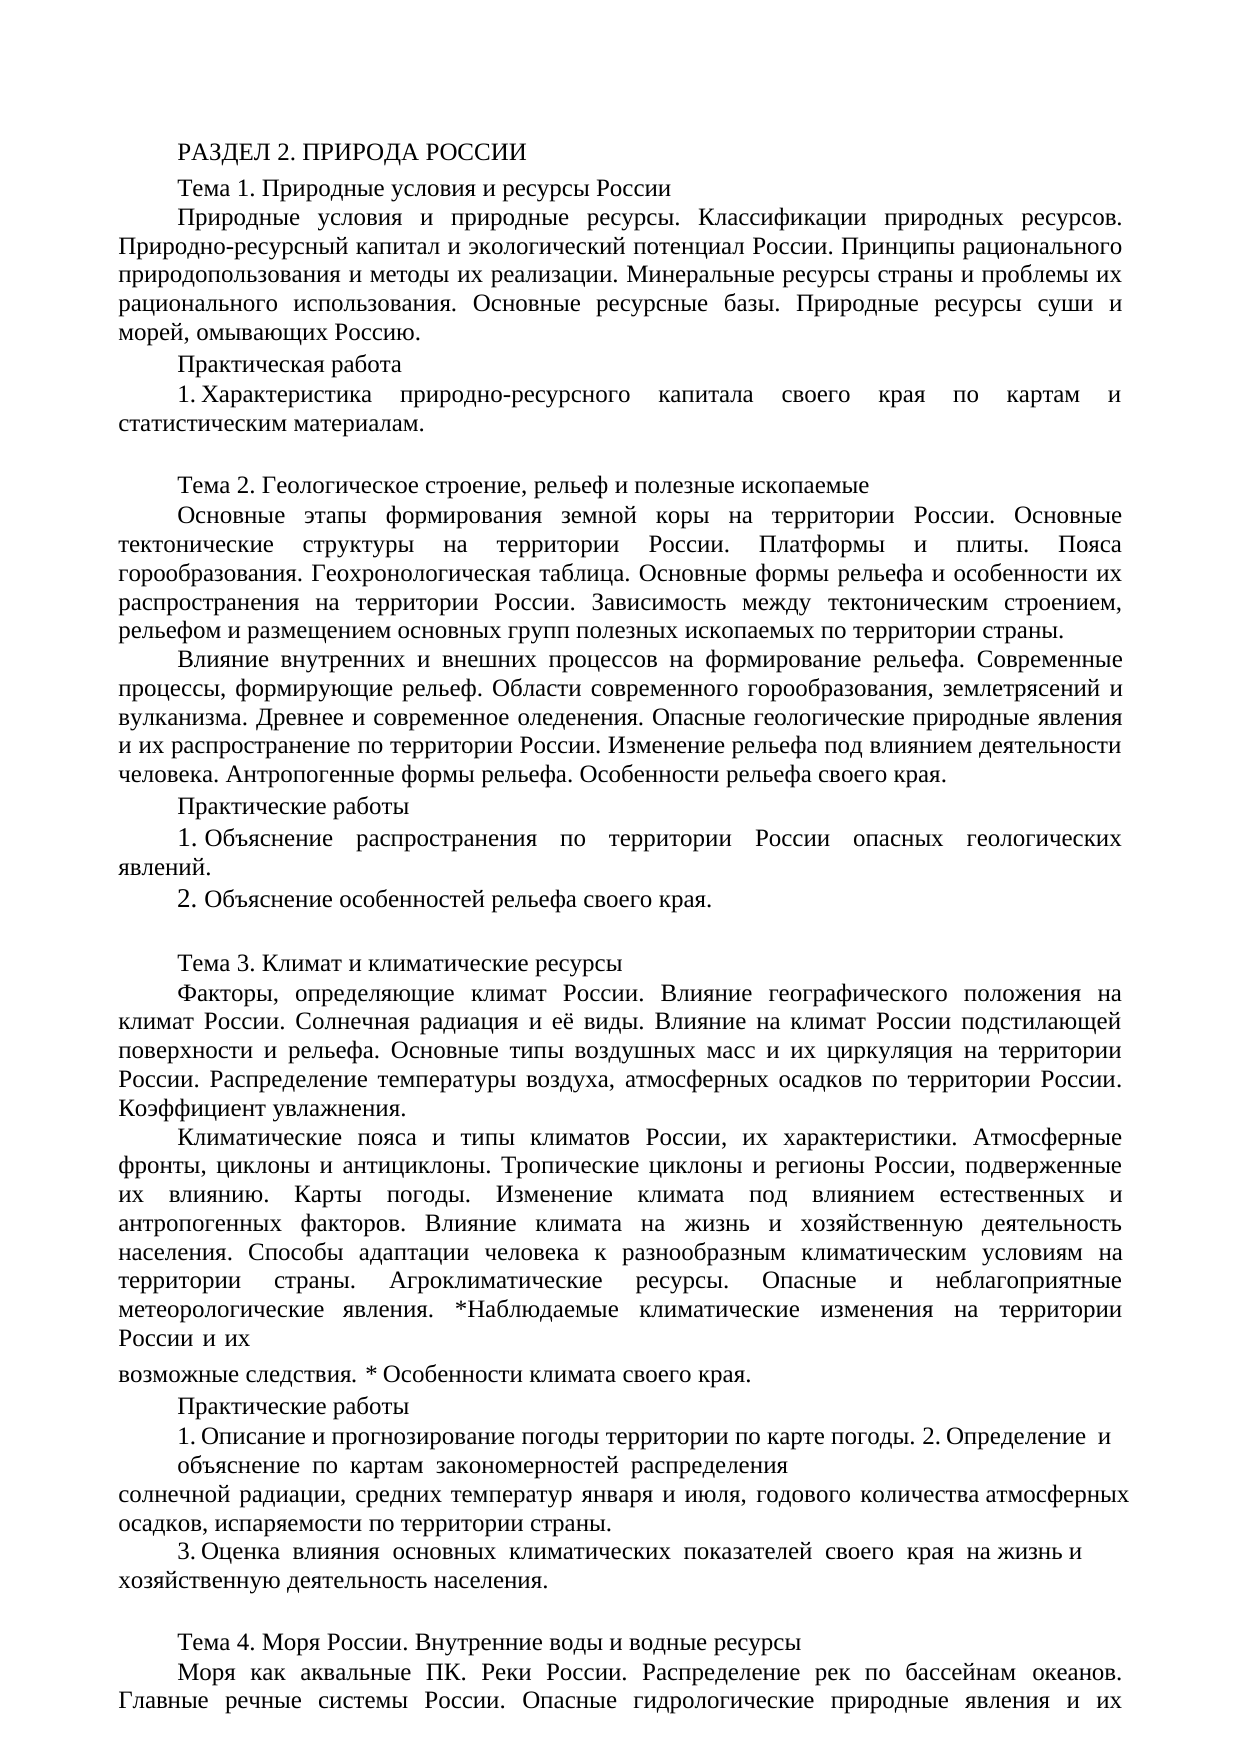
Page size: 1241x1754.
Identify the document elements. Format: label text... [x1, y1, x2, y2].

text Практическая работа [177, 346, 1165, 379]
list Объяснение распространения по территории России опасных геологических явлений. [118, 821, 1122, 881]
text Тема 1. Природные условия и ресурсы России [177, 173, 1165, 202]
text Практические работы [177, 1388, 1165, 1421]
text Влияние внутренних и внешних процессов на формирование рельефа. Современные процессы, формирующие рельеф. Области современного горообразования, землетрясений и вулканизма. Древнее и современное оледенения. Опасные геологические природные явления и их распространение по территории России. Изменение рельефа под влиянием деятельности человека. Антропогенные формы рельефа. Особенности рельефа своего края. [118, 644, 1123, 788]
text Климатические пояса и типы климатов России, их характеристики. Атмосферные фронты, циклоны и антициклоны. Тропические циклоны и регионы России, подверженные их влиянию. Карты погоды. Изменение климата под влиянием естественных и антропогенных факторов. Влияние климата на жизнь и хозяйственную деятельность населения. Способы адаптации человека к разнообразным климатическим условиям на территории страны. Агроклиматические ресурсы. Опасные и неблагоприятные метеорологические явления. *Наблюдаемые климатические изменения на территории России и их [118, 1122, 1123, 1352]
text Природные условия и природные ресурсы. Классификации природных ресурсов. Природно-ресурсный капитал и экологический потенциал России. Принципы рационального природопользования и методы их реализации. Минеральные ресурсы страны и проблемы их рационального использования. Основные ресурсные базы. Природные ресурсы суши и морей, омывающих Россию. [118, 202, 1122, 346]
text Факторы, определяющие климат России. Влияние географического положения на климат России. Солнечная радиация и её виды. Влияние на климат России подстилающей поверхности и рельефа. Основные типы воздушных масс и их циркуляция на территории России. Распределение температуры воздуха, атмосферных осадков по территории России. Коэффициент увлажнения. [118, 978, 1122, 1121]
text Основные этапы формирования земной коры на территории России. Основные тектонические структуры на территории России. Платформы и плиты. Пояса горообразования. Геохронологическая таблица. Основные формы рельефа и особенности их распространения на территории России. Зависимость между тектоническим строением, рельефом и размещением основных групп полезных ископаемых по территории страны. [118, 500, 1122, 644]
text 1. Описание и прогнозирование погоды территории по карте погоды. 2. Определение и объяснение по картам закономерностей распределения [177, 1421, 1165, 1479]
text возможные следствия. * Особенности климата своего края. [118, 1359, 1165, 1387]
text 3. Оценка влияния основных климатических показателей своего края на жизнь и хозяйственную деятельность населения. [118, 1536, 1165, 1594]
list Объяснение особенностей рельефа своего края. [177, 881, 1165, 914]
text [118, 1657, 1122, 1714]
text солнечной радиации, средних температур января и июля, годового количества атмосферных осадков, испаряемости по территории страны. [118, 1479, 1165, 1536]
text 1. Характеристика природно-ресурсного капитала своего края по картам и статистическим материалам. [118, 379, 1122, 437]
text РАЗДЕЛ 2. ПРИРОДА РОССИИ [177, 137, 1165, 166]
text Тема 2. Геологическое строение, рельеф и полезные ископаемые [177, 467, 1165, 500]
text Тема 3. Климат и климатические ресурсы [177, 944, 1165, 978]
text Практические работы [177, 788, 1165, 821]
text Тема 4. Моря России. Внутренние воды и водные ресурсы [177, 1623, 1165, 1657]
